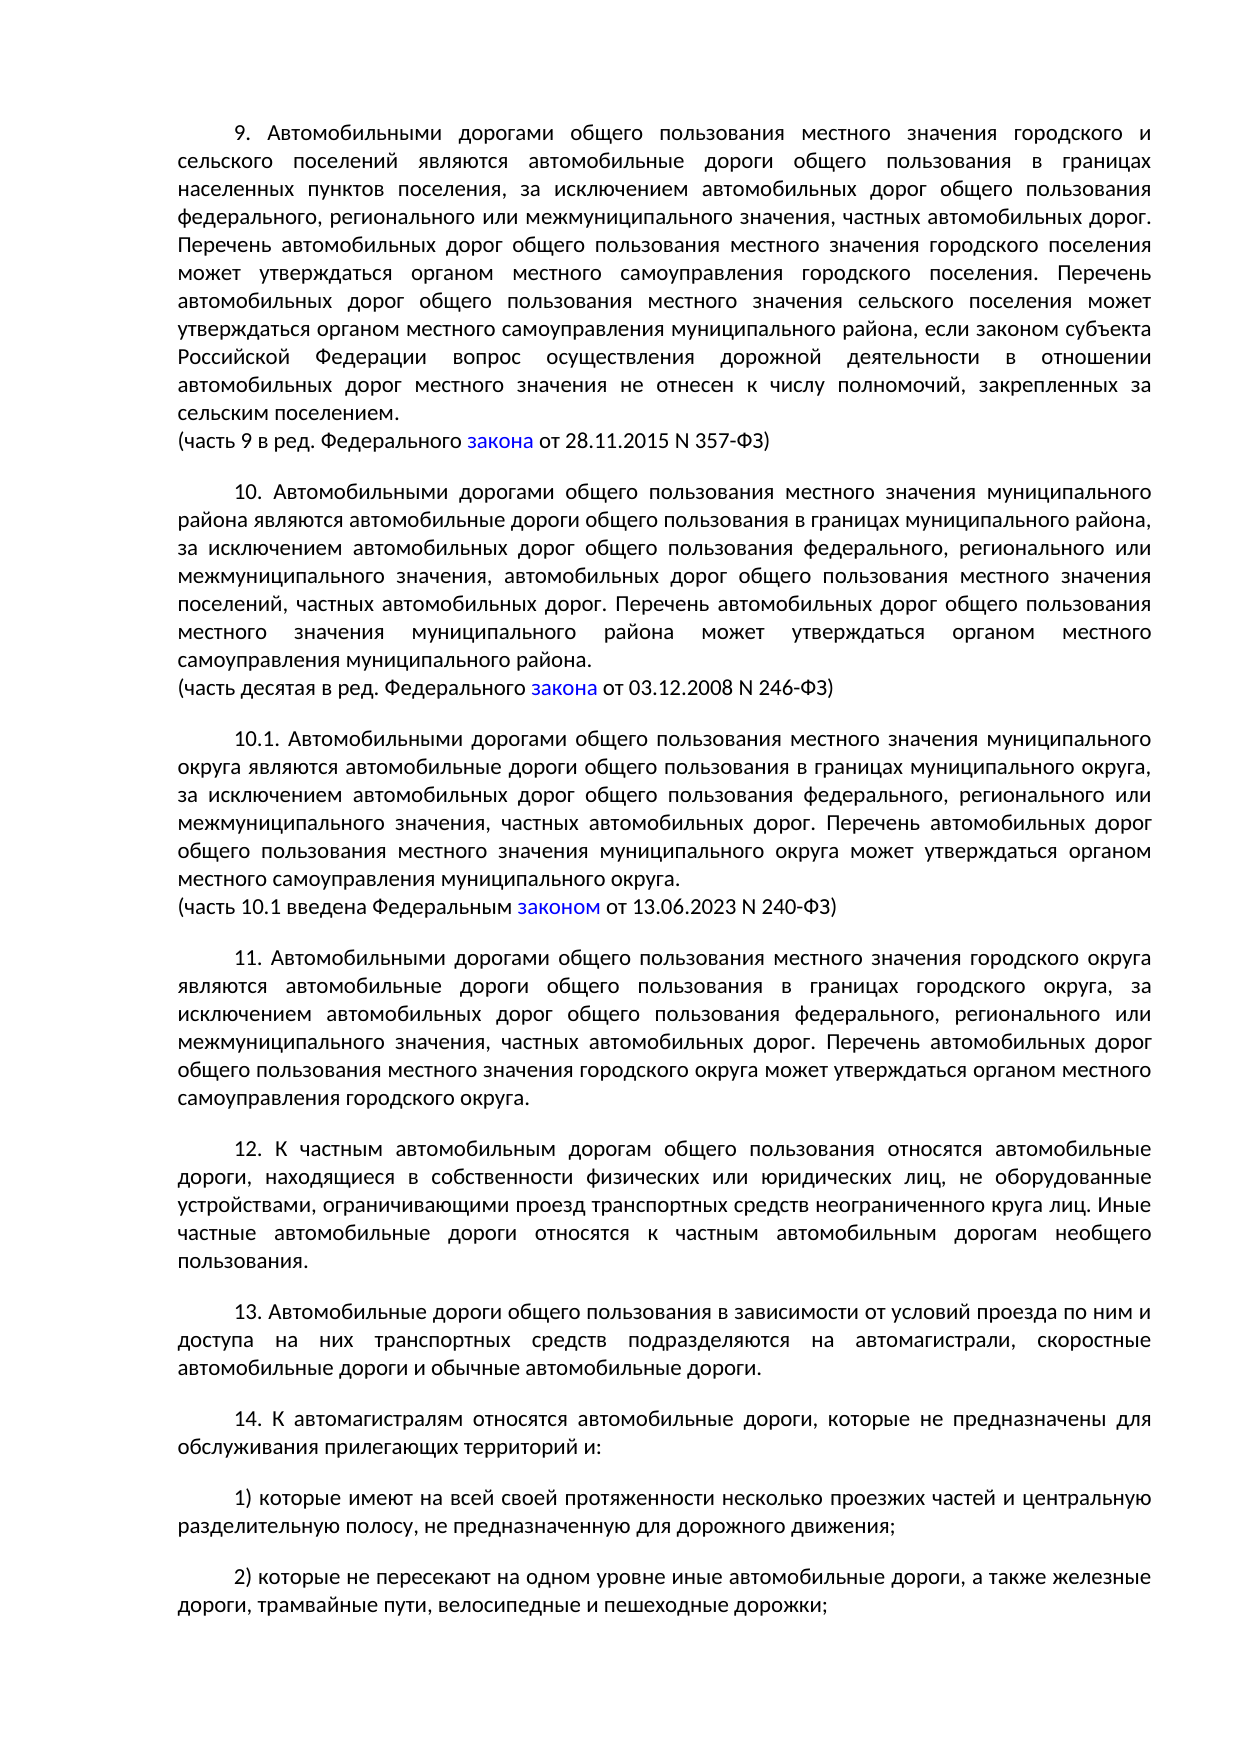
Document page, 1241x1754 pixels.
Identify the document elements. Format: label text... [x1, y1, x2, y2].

text (часть десятая в ред. Федерального закона от 03.12.2008 N 246-ФЗ) [177, 673, 1152, 701]
text 10.1. Автомобильными дорогами общего пользования местного значения муниципального округа являются автомобильные дороги общего пользования в границах муниципального округа, за исключением автомобильных дорог общего пользования федерального, регионального или межмуниципального значения, частных автомобильных дорог. Перечень автомобильных дорог общего пользования местного значения муниципального округа может утверждаться органом местного самоуправления муниципального округа. [177, 724, 1152, 892]
text 13. Автомобильные дороги общего пользования в зависимости от условий проезда по ним и доступа на них транспортных средств подразделяются на автомагистрали, скоростные автомобильные дороги и обычные автомобильные дороги. [177, 1297, 1152, 1382]
text 2) которые не пересекают на одном уровне иные автомобильные дороги, а также железные дороги, трамвайные пути, велосипедные и пешеходные дорожки; [177, 1562, 1152, 1618]
text 12. К частным автомобильным дорогам общего пользования относятся автомобильные дороги, находящиеся в собственности физических или юридических лиц, не оборудованные устройствами, ограничивающими проезд транспортных средств неограниченного круга лиц. Иные частные автомобильные дороги относятся к частным автомобильным дорогам необщего пользования. [177, 1134, 1152, 1274]
text 9. Автомобильными дорогами общего пользования местного значения городского и сельского поселений являются автомобильные дороги общего пользования в границах населенных пунктов поселения, за исключением автомобильных дорог общего пользования федерального, регионального или межмуниципального значения, частных автомобильных дорог. Перечень автомобильных дорог общего пользования местного значения городского поселения может утверждаться органом местного самоуправления городского поселения. Перечень автомобильных дорог общего пользования местного значения сельского поселения может утверждаться органом местного самоуправления муниципального района, если законом субъекта Российской Федерации вопрос осуществления дорожной деятельности в отношении автомобильных дорог местного значения не отнесен к числу полномочий, закрепленных за сельским поселением. [177, 118, 1152, 426]
text 14. К автомагистралям относятся автомобильные дороги, которые не предназначены для обслуживания прилегающих территорий и: [177, 1404, 1152, 1461]
text (часть 10.1 введена Федеральным законом от 13.06.2023 N 240-ФЗ) [177, 892, 1152, 921]
text 11. Автомобильными дорогами общего пользования местного значения городского округа являются автомобильные дороги общего пользования в границах городского округа, за исключением автомобильных дорог общего пользования федерального, регионального или межмуниципального значения, частных автомобильных дорог. Перечень автомобильных дорог общего пользования местного значения городского округа может утверждаться органом местного самоуправления городского округа. [177, 943, 1152, 1112]
text 10. Автомобильными дорогами общего пользования местного значения муниципального района являются автомобильные дороги общего пользования в границах муниципального района, за исключением автомобильных дорог общего пользования федерального, регионального или межмуниципального значения, автомобильных дорог общего пользования местного значения поселений, частных автомобильных дорог. Перечень автомобильных дорог общего пользования местного значения муниципального района может утверждаться органом местного самоуправления муниципального района. [177, 477, 1152, 673]
text 1) которые имеют на всей своей протяженности несколько проезжих частей и центральную разделительную полосу, не предназначенную для дорожного движения; [177, 1483, 1152, 1539]
text (часть 9 в ред. Федерального закона от 28.11.2015 N 357-ФЗ) [177, 426, 1152, 454]
